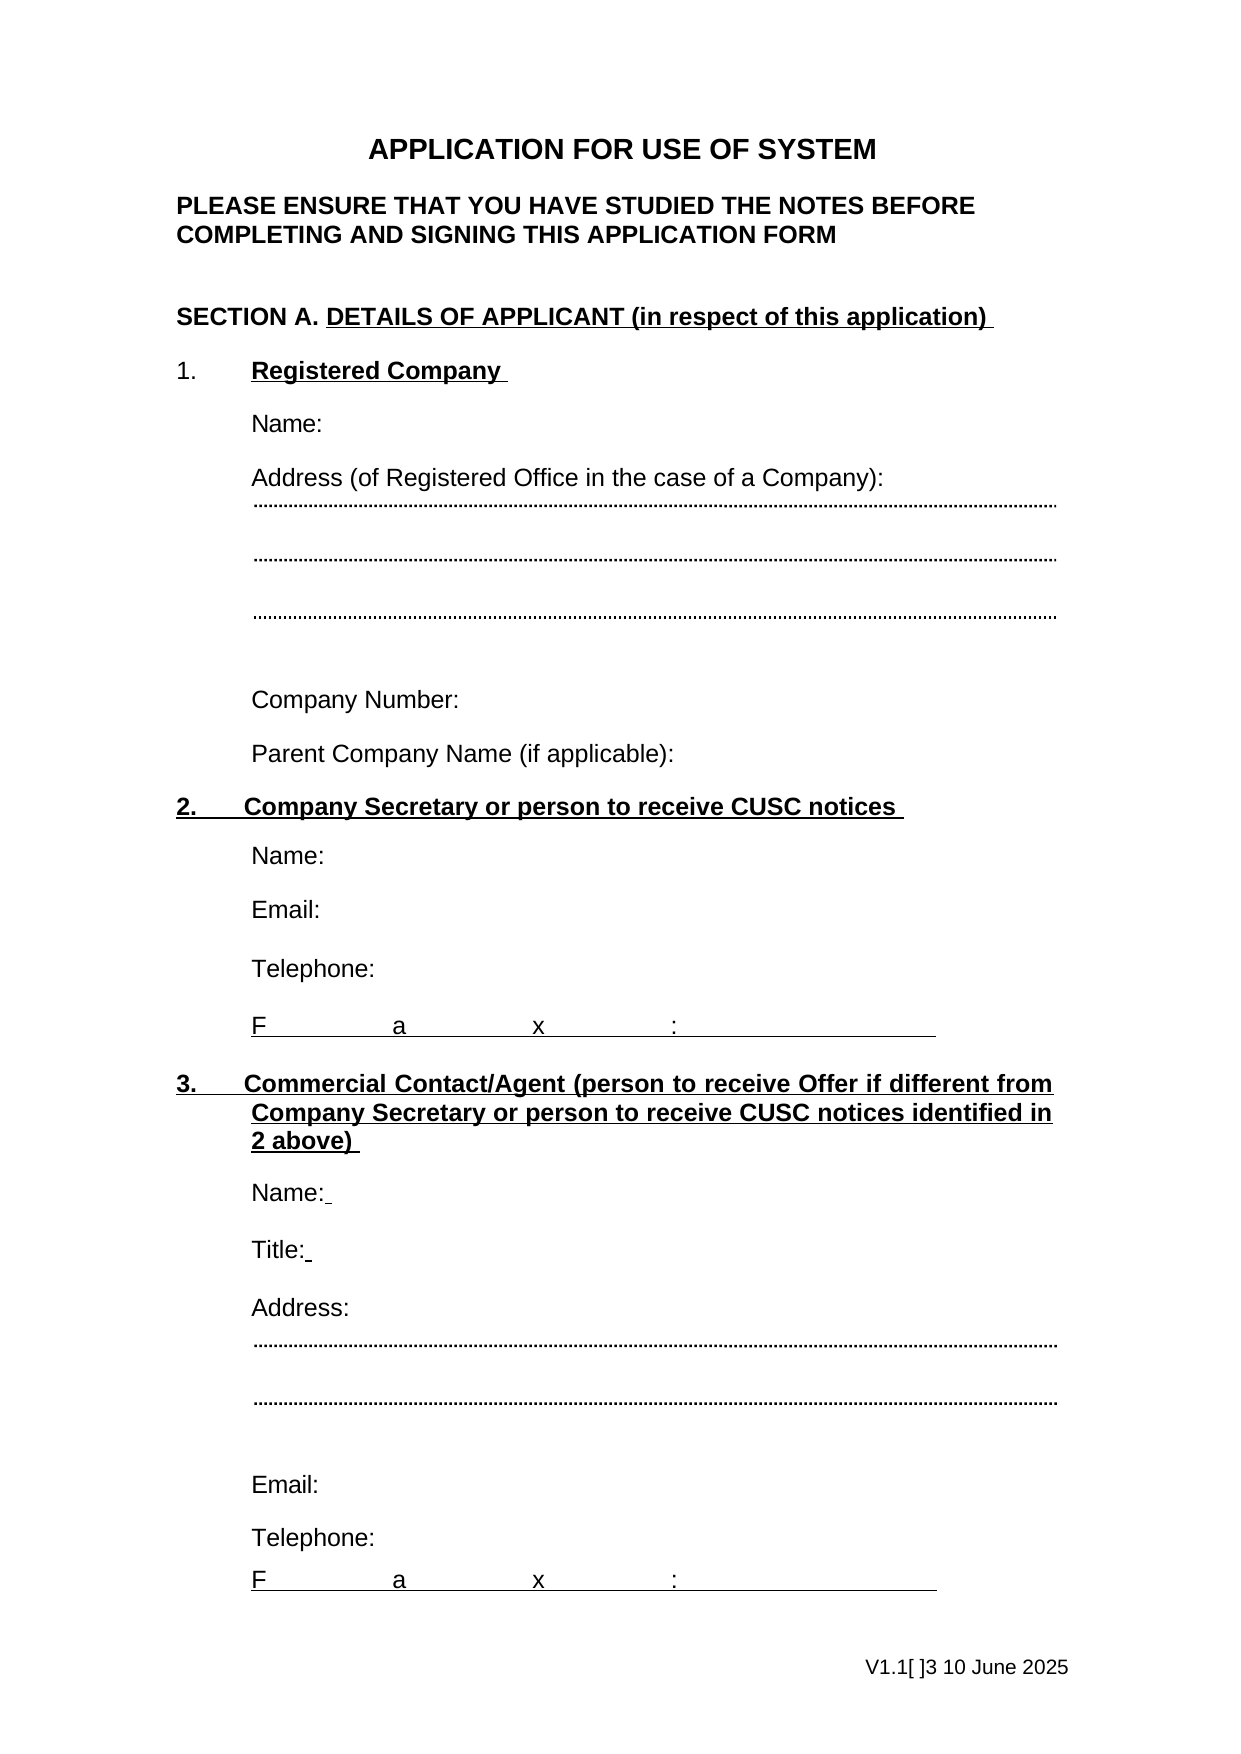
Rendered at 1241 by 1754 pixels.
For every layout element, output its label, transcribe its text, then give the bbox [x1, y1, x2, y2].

text Fax: [251, 1565, 1069, 1594]
text Email: [251, 1470, 1069, 1499]
list Commercial Contact/Agent (person to receive Offer if different from Company Secretary or person to receive CUSC notices identified in 2 above) [176, 1069, 1054, 1094]
text Telephone: [251, 954, 1069, 983]
text Name: Title: Address: [251, 1156, 356, 1328]
text Telephone: [251, 1523, 1069, 1553]
list Commercial Contact/Agent (person to receive Offer if different from Company Secretary or person to receive CUSC notices identified in 2 above) [176, 1095, 1054, 1156]
text Address (of Registered Office in the case of a Company): [251, 463, 1069, 492]
text SECTION A. DETAILS OF APPLICANT (in respect of this application) [176, 303, 1069, 331]
text APPLICATION FOR USE OF SYSTEM [176, 133, 1069, 166]
text Name: Email: [251, 822, 326, 929]
text Parent Company Name (if applicable): [251, 739, 1069, 768]
text PLEASE ENSURE THAT YOU HAVE STUDIED THE NOTES BEFORE COMPLETING AND SIGNING THIS APPLICATION FORM [176, 192, 979, 249]
text Fax: [251, 1011, 1069, 1040]
text Company Number: [251, 685, 1069, 714]
list Company Secretary or person to receive CUSC notices [176, 793, 1069, 822]
text 1. Registered Company [176, 356, 1069, 385]
text Name: [251, 410, 1069, 439]
